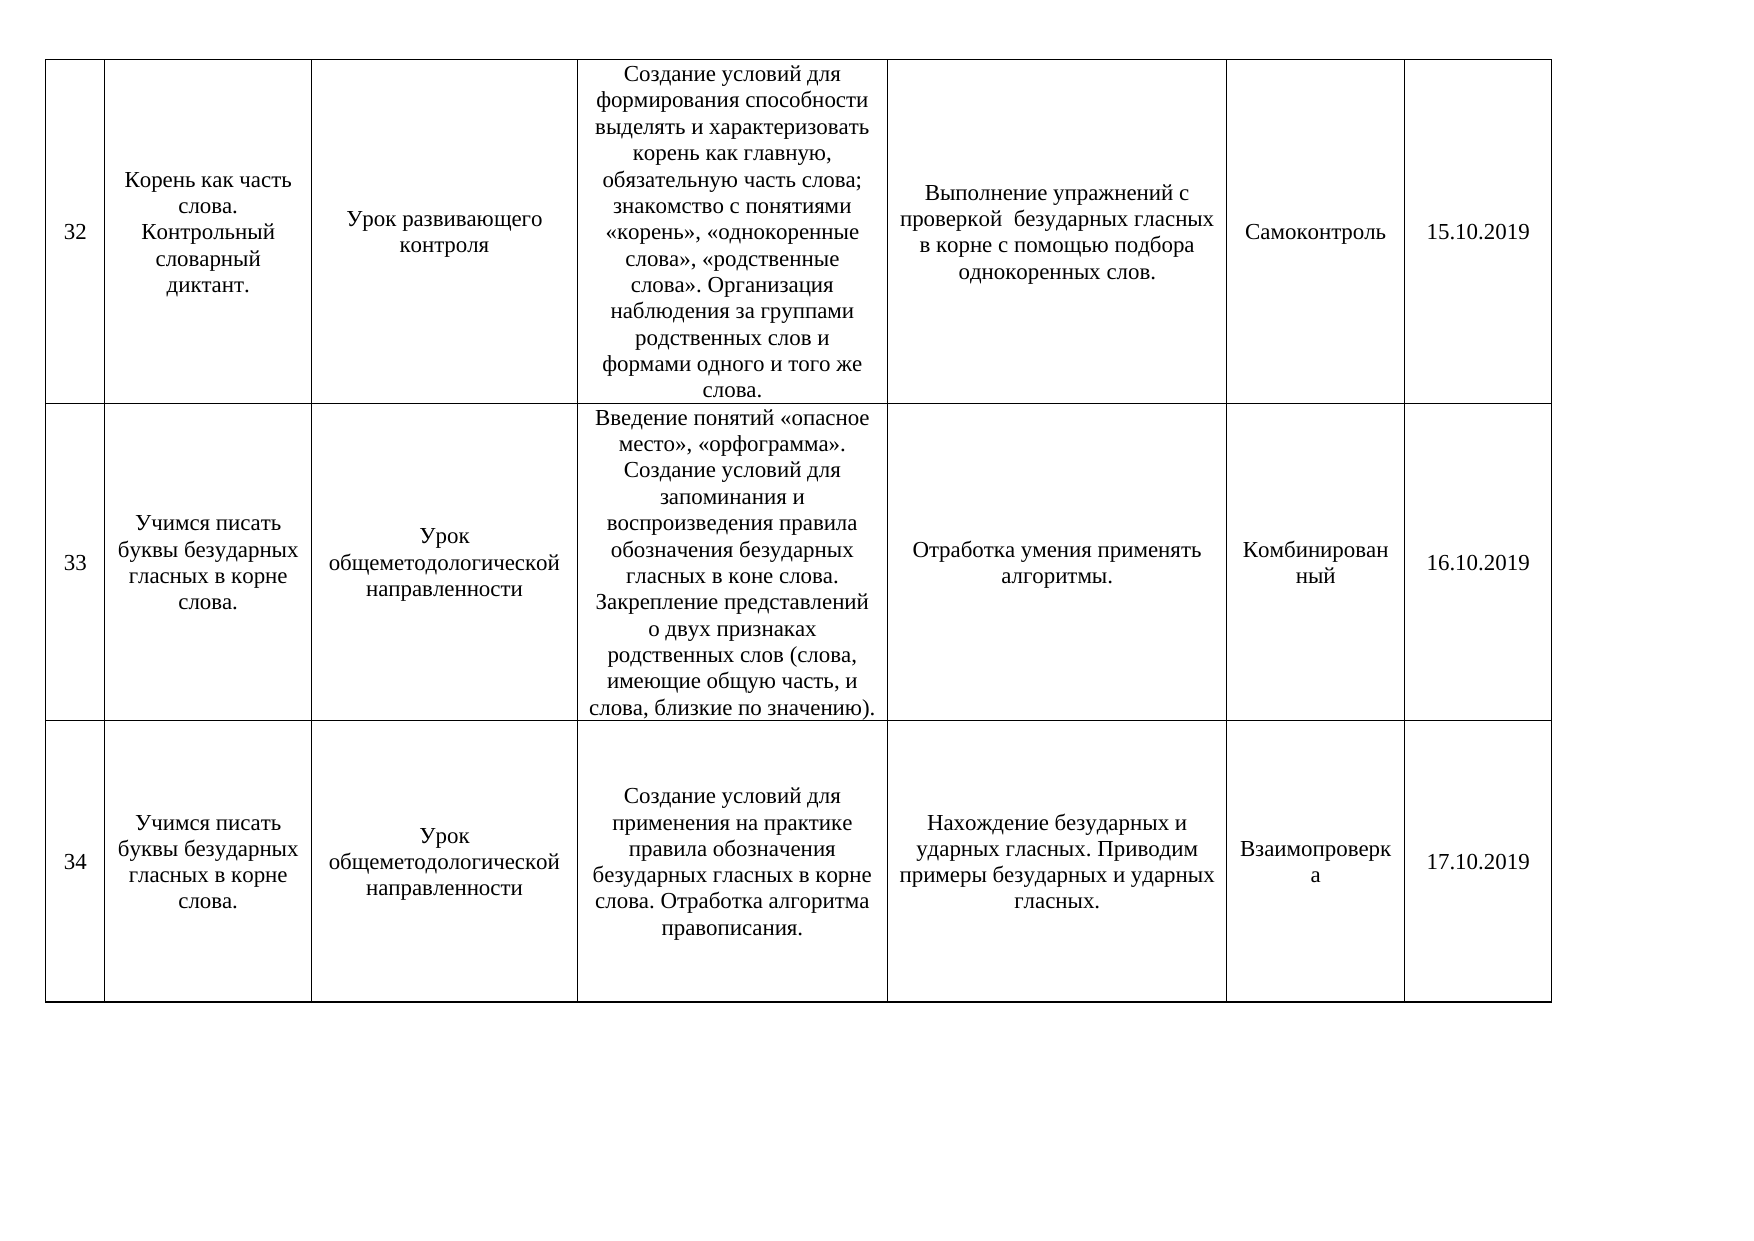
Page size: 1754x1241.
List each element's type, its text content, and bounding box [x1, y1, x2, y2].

table_cell Создание условий для применения на практике правила обозначения безударных гласных в корне слова. Отработка алгоритма правописания. [578, 721, 887, 1001]
table_cell 34 [46, 721, 104, 1001]
table_cell Нахождение безударных и ударных гласных. Приводим примеры безударных и ударных гласных. [888, 721, 1226, 1001]
table_cell Введение понятий «опасное место», «орфограмма». Создание условий для запоминания и воспроизведения правила обозначения безударных гласных в коне слова. Закрепление представлений о двух признаках родственных слов (слова, имеющие общую часть, и слова, близкие по значению). [578, 404, 887, 720]
table_cell Создание условий для формирования способности выделять и характеризовать корень как главную, обязательную часть слова; знакомство с понятиями «корень», «однокоренные слова», «родственные слова». Организация наблюдения за группами родственных слов и формами одного и того же слова. [578, 60, 887, 403]
table_cell 15.10.2019 [1405, 60, 1551, 403]
table_cell Выполнение упражнений с проверкой безударных гласных в корне с помощью подбора однокоренных слов. [888, 60, 1226, 403]
table_cell 33 [46, 404, 104, 720]
table_cell Учимся писать буквы безударных гласных в корне слова. [105, 721, 311, 1001]
table_cell 16.10.2019 [1405, 404, 1551, 720]
table_cell Отработка умения применять алгоритмы. [888, 404, 1226, 720]
table_cell Урок общеметодологической направленности [312, 404, 577, 720]
table_cell Урок общеметодологической направленности [312, 721, 577, 1001]
table_cell 32 [46, 60, 104, 403]
table_cell Урок развивающего контроля [312, 60, 577, 403]
table_cell 17.10.2019 [1405, 721, 1551, 1001]
table_cell Комбинированный [1227, 404, 1404, 720]
table_cell Самоконтроль [1227, 60, 1404, 403]
table_cell Взаимопроверка [1227, 721, 1404, 1001]
table_cell Учимся писать буквы безударных гласных в корне слова. [105, 404, 311, 720]
table_cell Корень как часть слова. Контрольный словарный диктант. [105, 60, 311, 403]
